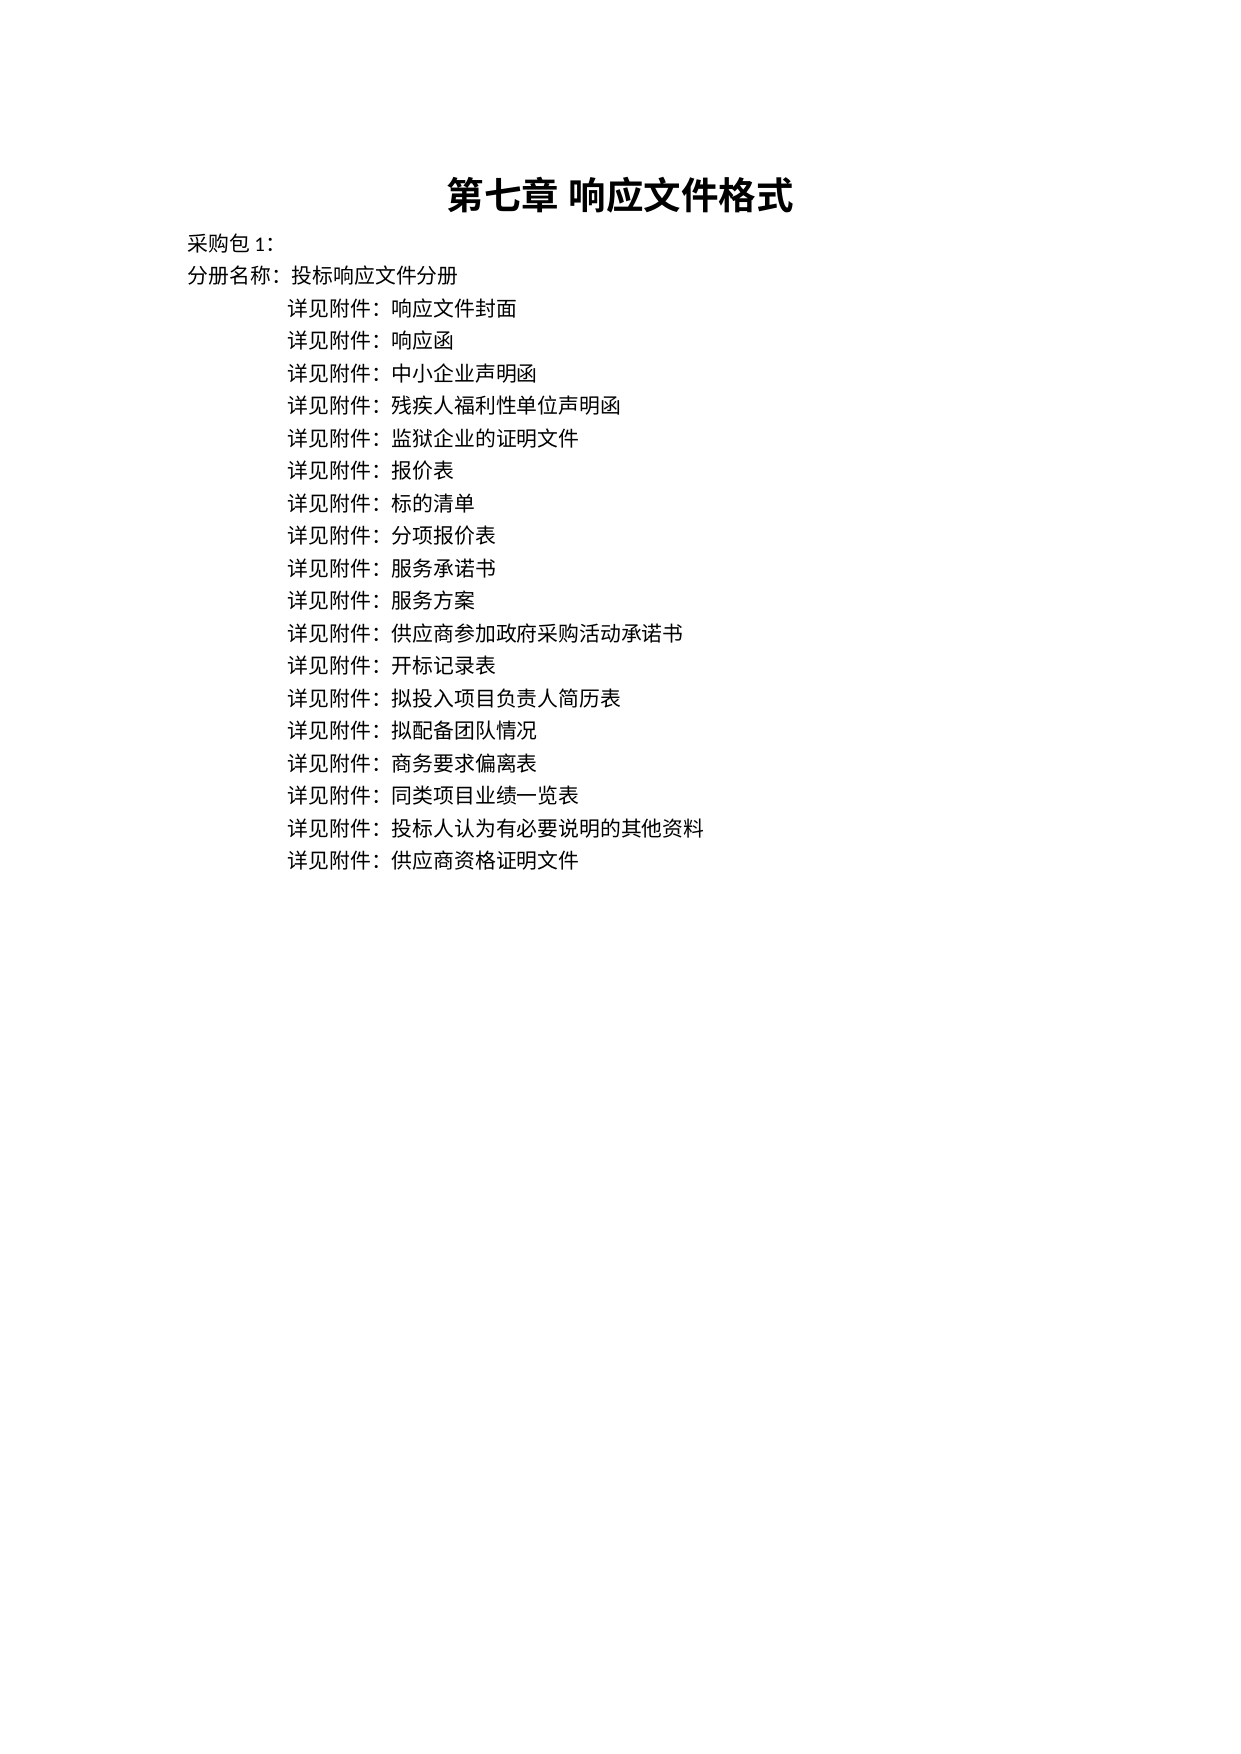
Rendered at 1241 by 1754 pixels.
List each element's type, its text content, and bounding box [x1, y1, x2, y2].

text 详见附件：开标记录表 [187, 649, 1053, 682]
text 第七章 响应文件格式 [187, 162, 1053, 227]
text 详见附件：报价表 [187, 454, 1053, 487]
text 详见附件：残疾人福利性单位声明函 [187, 389, 1053, 422]
text 详见附件：响应函 [187, 324, 1053, 357]
text 详见附件：拟配备团队情况 [187, 714, 1053, 747]
text 分册名称：投标响应文件分册 [187, 259, 1053, 292]
text 详见附件：拟投入项目负责人简历表 [187, 682, 1053, 714]
text 详见附件：投标人认为有必要说明的其他资料 [187, 812, 1053, 844]
text 详见附件：同类项目业绩一览表 [187, 779, 1053, 812]
text 详见附件：供应商资格证明文件 [187, 844, 1053, 877]
text 详见附件：分项报价表 [187, 519, 1053, 552]
text 采购包1： [187, 227, 1053, 259]
text 详见附件：监狱企业的证明文件 [187, 422, 1053, 454]
text 详见附件：中小企业声明函 [187, 357, 1053, 389]
text 详见附件：供应商参加政府采购活动承诺书 [187, 617, 1053, 649]
text 详见附件：服务承诺书 [187, 552, 1053, 584]
text 详见附件：商务要求偏离表 [187, 747, 1053, 779]
text 详见附件：响应文件封面 [187, 292, 1053, 324]
text 详见附件：标的清单 [187, 487, 1053, 519]
text 详见附件：服务方案 [187, 584, 1053, 617]
